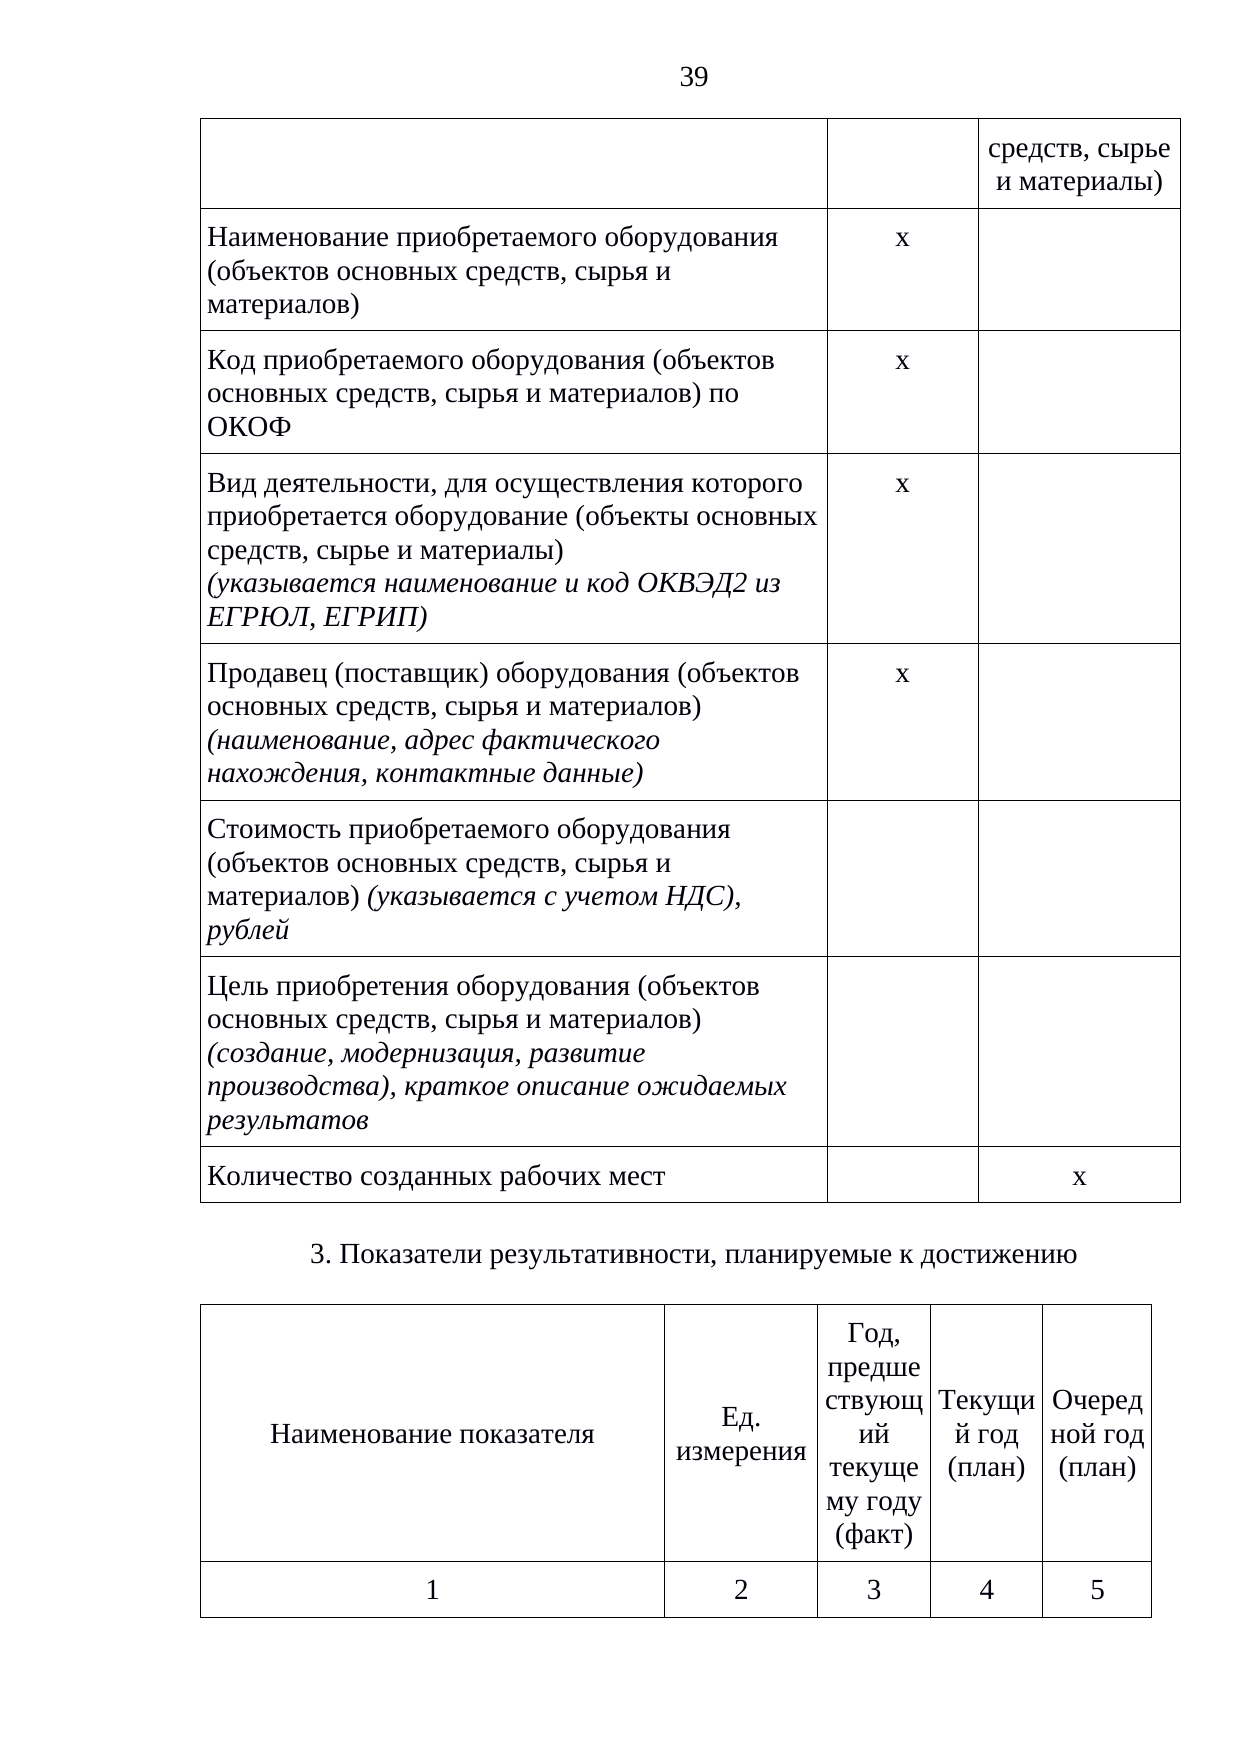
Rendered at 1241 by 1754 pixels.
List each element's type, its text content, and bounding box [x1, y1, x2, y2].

table_header Очередной год (план) [1043, 1305, 1151, 1561]
table_cell Стоимость приобретаемого оборудования (объектов основных средств, сырья и материалов) (указывается с учетом НДС), рублей [201, 801, 827, 956]
table_cell 4 [931, 1562, 1042, 1617]
table_cell 5 [1043, 1562, 1151, 1617]
table_cell 1 [201, 1562, 664, 1617]
table_cell х [979, 1147, 1180, 1202]
text 3. Показатели результативности, планируемые к достижению [207, 1237, 1181, 1270]
table_cell Продавец (поставщик) оборудования (объектов основных средств, сырья и материалов) (наименование, адрес фактического нахождения, контактные данные) [201, 644, 827, 800]
table_cell [979, 957, 1180, 1146]
table_header Текущий год (план) [931, 1305, 1042, 1561]
table_cell [979, 801, 1180, 956]
table_header Всего [828, 119, 978, 207]
table_cell х [828, 331, 978, 453]
table_cell [828, 957, 978, 1146]
table_cell Цель приобретения оборудования (объектов основных средств, сырья и материалов) (создание, модернизация, развитие производства), краткое описание ожидаемых результатов [201, 957, 827, 1146]
table_cell х [828, 644, 978, 800]
table_cell х [828, 454, 978, 643]
table_cell Наименование приобретаемого оборудования (объектов основных средств, сырья и материалов) [201, 209, 827, 330]
table_cell [979, 209, 1180, 330]
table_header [979, 119, 1180, 207]
table_cell 3 [818, 1562, 930, 1617]
table_cell [979, 331, 1180, 453]
table_cell Код приобретаемого оборудования (объектов основных средств, сырья и материалов) по ОКОФ [201, 331, 827, 453]
table_cell [979, 454, 1180, 643]
table_header Ед. измерения [665, 1305, 817, 1561]
table_header Год, предшествующий текущему году (факт) [818, 1305, 930, 1561]
table_cell Количество созданных рабочих мест [201, 1147, 827, 1202]
table_cell 2 [665, 1562, 817, 1617]
table_cell [828, 1147, 978, 1202]
table_cell [828, 801, 978, 956]
table_cell [979, 644, 1180, 800]
table_cell х [828, 209, 978, 330]
table_cell Вид деятельности, для осуществления которого приобретается оборудование (объекты основных средств, сырье и материалы) (указывается наименование и код ОКВЭД2 из ЕГРЮЛ, ЕГРИП) [201, 454, 827, 643]
table_header [201, 119, 827, 207]
table_header Наименование показателя [201, 1305, 664, 1561]
